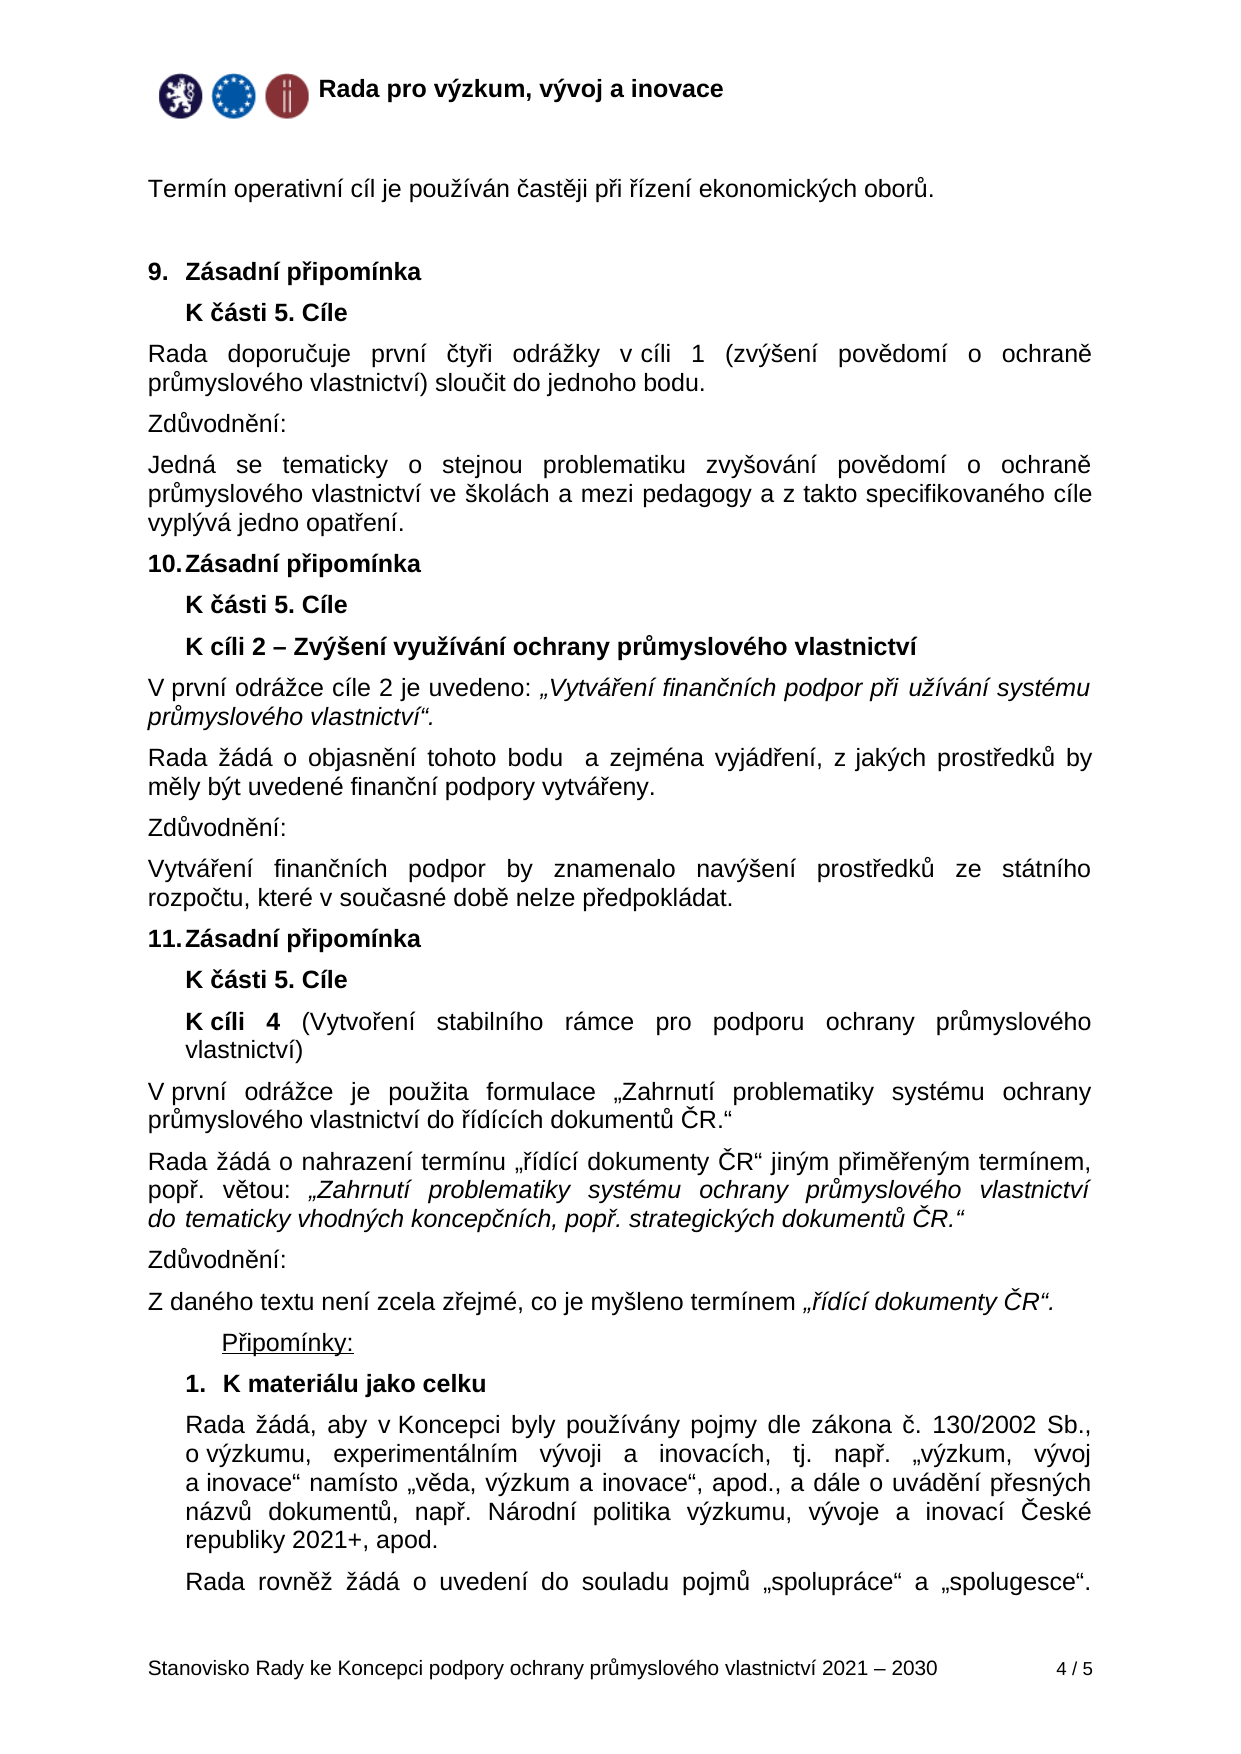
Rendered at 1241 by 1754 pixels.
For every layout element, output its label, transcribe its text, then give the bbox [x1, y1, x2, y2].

text Rada žádá o nahrazení termínu „řídící dokumenty ČR“ jiným přiměřeným termínem, popř. větou: „Zahrnutí problematiky systému ochrany průmyslového vlastnictví do tematicky vhodných koncepčních, popř. strategických dokumentů ČR.“ [148, 1146, 1093, 1233]
text Rada žádá, aby v Koncepci byly používány pojmy dle zákona č. 130/2002 Sb., o výzkumu, experimentálním vývoji a inovacích, tj. např. „výzkum, vývoj a inovace“ namísto „věda, výzkum a inovace“, apod., a dále o uvádění přesných názvů dokumentů, např. Národní politika výzkumu, vývoje a inovací České republiky 2021+, apod. [185, 1410, 1093, 1554]
text Termín operativní cíl je používán častěji při řízení ekonomických oborů. [148, 174, 1093, 203]
text Jedná se tematicky o stejnou problematiku zvyšování povědomí o ochraně průmyslového vlastnictví ve školách a mezi pedagogy a z takto specifikovaného cíle vyplývá jedno opatření. [148, 450, 1093, 536]
text Vytváření finančních podpor by znamenalo navýšení prostředků ze státního rozpočtu, které v současné době nelze předpokládat. [148, 854, 1093, 911]
text V první odrážce cíle 2 je uvedeno: „Vytváření finančních podpor při užívání systému průmyslového vlastnictví“. [148, 673, 1093, 730]
list Zásadní připomínka [148, 549, 1093, 578]
text V první odrážce je použita formulace „Zahrnutí problematiky systému ochrany průmyslového vlastnictví do řídících dokumentů ČR.“ [148, 1076, 1093, 1134]
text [185, 1566, 1093, 1595]
list K materiálu jako celku [185, 1369, 1093, 1398]
text Zdůvodnění: [148, 1245, 1093, 1274]
text Rada doporučuje první čtyři odrážky v cíli 1 (zvýšení povědomí o ochraně průmyslového vlastnictví) sloučit do jednoho bodu. [148, 339, 1093, 396]
list K cíli 2 – Zvýšení využívání ochrany průmyslového vlastnictví [185, 631, 1093, 660]
list K části 5. Cíle [185, 298, 1093, 326]
list K cíli 4 (Vytvoření stabilního rámce pro podporu ochrany průmyslového vlastnictví) [185, 1006, 1093, 1064]
list Zásadní připomínka [148, 924, 1093, 953]
text Připomínky: [148, 1328, 1093, 1356]
list K části 5. Cíle [185, 965, 1093, 994]
list Zásadní připomínka [148, 256, 1093, 285]
text Z daného textu není zcela zřejmé, co je myšleno termínem „řídící dokumenty ČR“. [148, 1286, 1093, 1315]
picture [158, 73, 309, 120]
text Zdůvodnění: [148, 409, 1093, 438]
text Rada žádá o objasnění tohoto bodu a zejména vyjádření, z jakých prostředků by měly být uvedené finanční podpory vytvářeny. [148, 743, 1093, 800]
list K části 5. Cíle [185, 590, 1093, 619]
text Zdůvodnění: [148, 813, 1093, 841]
